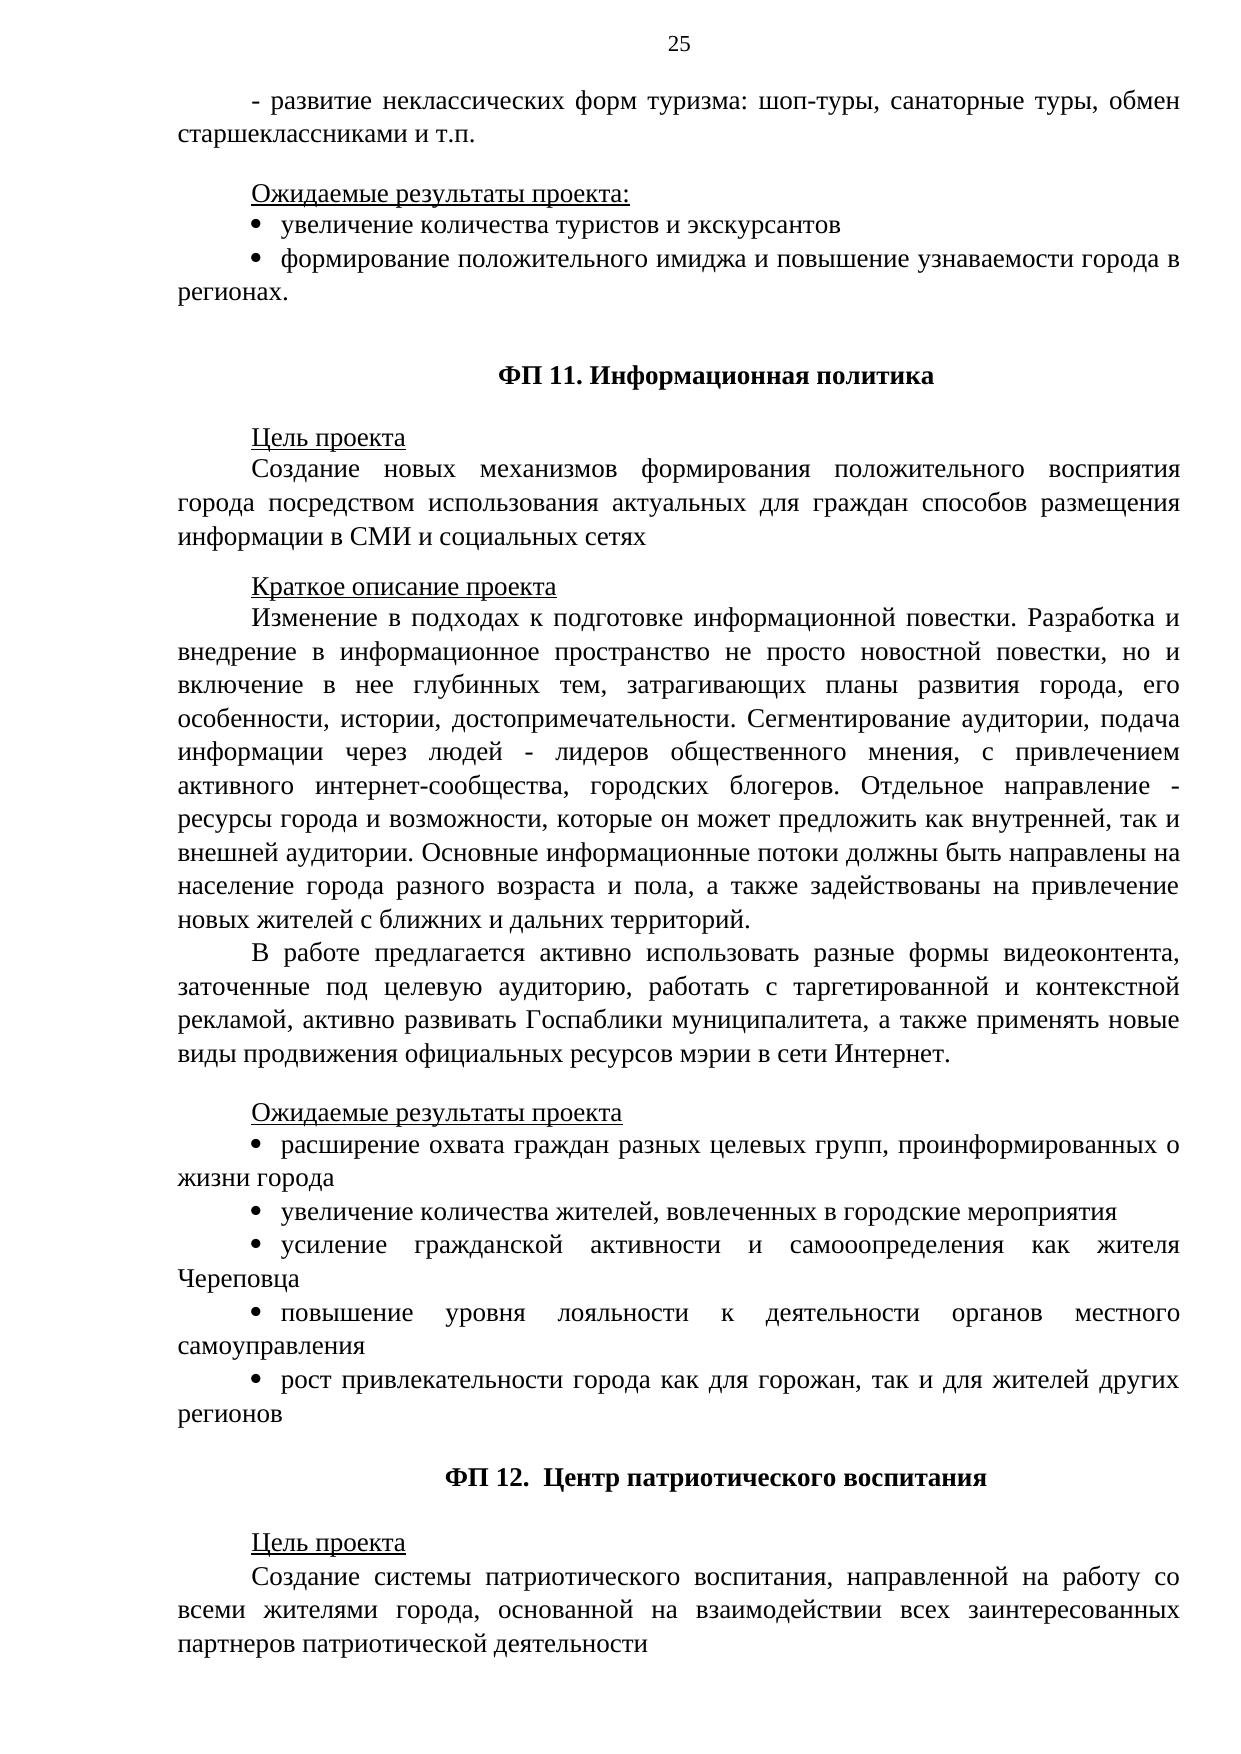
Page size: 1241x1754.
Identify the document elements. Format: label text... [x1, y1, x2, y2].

list повышение уровня лояльности к деятельности органов местного самоуправления [177, 1296, 1181, 1361]
list формирование положительного имиджа и повышение узнаваемости города в регионах. [177, 242, 1181, 307]
list увеличение количества туристов и экскурсантов [177, 208, 1181, 239]
text Создание системы патриотического воспитания, направленной на работу со всеми жителями города, основанной на взаимодействии всех заинтересованных партнеров патриотической деятельности [177, 1559, 1181, 1658]
list расширение охвата граждан разных целевых групп, проинформированных о жизни города [177, 1128, 1181, 1192]
list ФП 11. Информационная политика [251, 359, 1181, 390]
list Цель проекта [251, 1526, 1181, 1557]
text - развитие неклассических форм туризма: шоп-туры, санаторные туры, обмен старшеклассниками и т.п. [177, 84, 1181, 149]
list усиление гражданской активности и самооопределения как жителя Череповца [177, 1229, 1181, 1293]
list увеличение количества жителей, вовлеченных в городские мероприятия [177, 1195, 1181, 1226]
text Изменение в подходах к подготовке информационной повестки. Разработка и внедрение в информационное пространство не просто новостной повестки, но и включение в нее глубинных тем, затрагивающих планы развития города, его особенности, истории, достопримечательности. Сегментирование аудитории, подача информации через людей - лидеров общественного мнения, с привлечением активного интернет-сообщества, городских блогеров. Отдельное направление - ресурсы города и возможности, которые он может предложить как внутренней, так и внешней аудитории. Основные информационные потоки должны быть направлены на население города разного возраста и пола, а также задействованы на привлечение новых жителей с ближних и дальних территорий. [177, 601, 1181, 934]
text Создание новых механизмов формирования положительного восприятия города посредством использования актуальных для граждан способов размещения информации в СМИ и социальных сетях [177, 453, 1181, 551]
list Ожидаемые результаты проекта [251, 1097, 1181, 1128]
list ФП 12. Центр патриотического воспитания [251, 1461, 1181, 1492]
text Ожидаемые результаты проекта: [251, 177, 1181, 208]
list Краткое описание проекта [251, 570, 1181, 601]
list Цель проекта [251, 421, 1181, 453]
list рост привлекательности города как для горожан, так и для жителей других регионов [177, 1363, 1181, 1428]
text В работе предлагается активно использовать разные формы видеоконтента, заточенные под целевую аудиторию, работать с таргетированной и контекстной рекламой, активно развивать Госпаблики муниципалитета, а также применять новые виды продвижения официальных ресурсов мэрии в сети Интернет. [177, 936, 1181, 1068]
